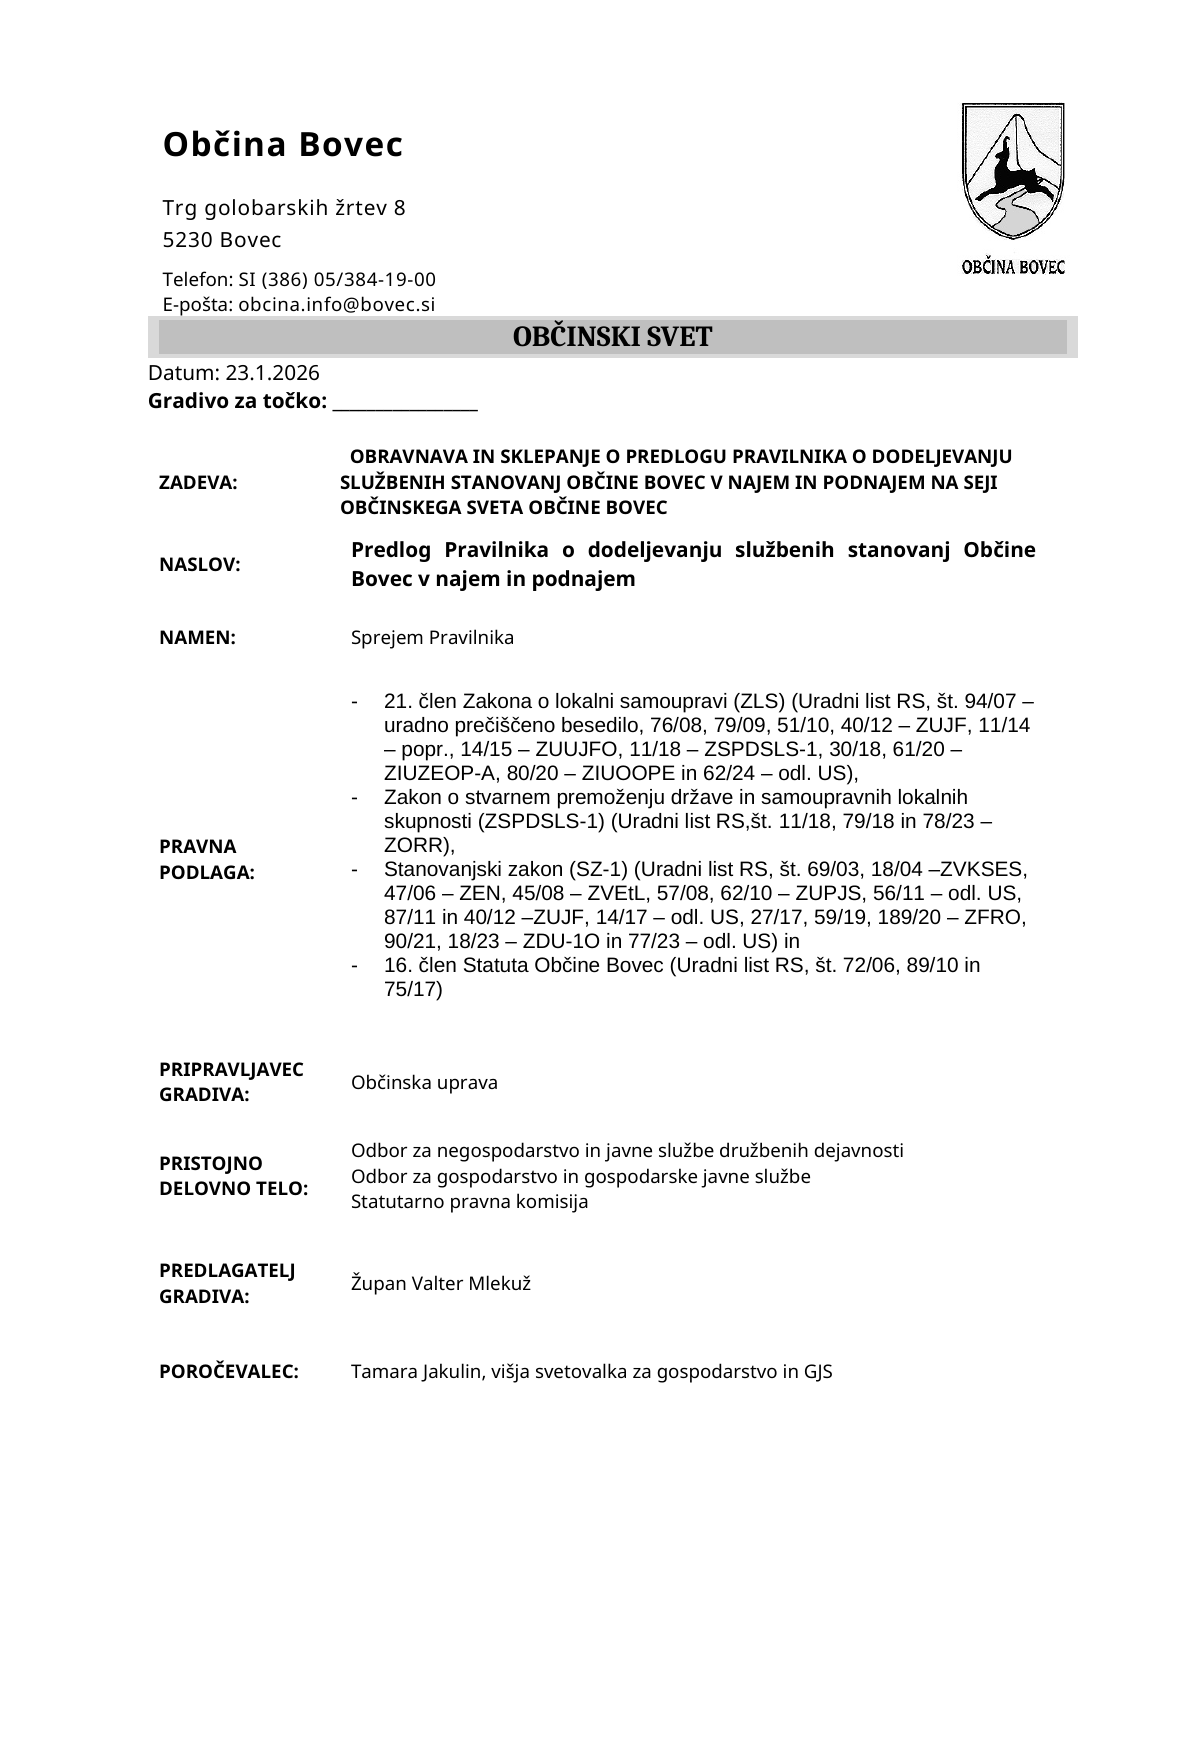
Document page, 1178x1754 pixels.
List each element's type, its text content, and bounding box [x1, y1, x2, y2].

table_cell PRISTOJNO DELOVNO TELO: [148, 1112, 339, 1239]
table_cell PRIPRAVLJAVEC GRADIVA: [148, 1052, 339, 1112]
table_cell POROČEVALEC: [148, 1327, 339, 1414]
table_cell Župan Valter Mlekuž [340, 1240, 1048, 1327]
table_cell Odbor za negospodarstvo in javne službe družbenih dejavnosti Odbor za gospodarstvo in gospodarske javne službe Statutarno pravna komisija [340, 1112, 1048, 1239]
table_header ZADEVA: [148, 444, 339, 520]
text Datum: 23.1.2026 [148, 358, 1030, 387]
table_cell Predlog Pravilnika o dodeljevanju službenih stanovanj Občine Bovec v najem in podnajem [340, 520, 1048, 607]
text Gradivo za točko: _________________ [148, 387, 1030, 415]
table_cell PRAVNA PODLAGA: [148, 667, 339, 1052]
table_cell Tamara Jakulin, višja svetovalka za gospodarstvo in GJS [340, 1327, 1048, 1414]
table_cell 21. člen Zakona o lokalni samoupravi (ZLS) (Uradni list RS, št. 94/07 – uradno prečiščeno besedilo, 76/08, 79/09, 51/10, 40/12 – ZUJF, 11/14 – popr., 14/15 – ZUUJFO, 11/18 – ZSPDSLS-1, 30/18, 61/20 – ZIUZEOP-A, 80/20 – ZIUOOPE in 62/24 – odl. US), Zakon o stvarnem premoženju države in samoupravnih lokalnih skupnosti (ZSPDSLS-1) (Uradni list RS,št. 11/18, 79/18 in 78/23 – ZORR), Stanovanjski zakon (SZ-1) (Uradni list RS, št. 69/03, 18/04 –ZVKSES, 47/06 – ZEN, 45/08 – ZVEtL, 57/08, 62/10 – ZUPJS, 56/11 – odl. US, 87/11 in 40/12 –ZUJF, 14/17 – odl. US, 27/17, 59/19, 189/20 – ZFRO, 90/21, 18/23 – ZDU-1O in 77/23 – odl. US) in 16. člen Statuta Občine Bovec (Uradni list RS, št. 72/06, 89/10 in 75/17) [340, 667, 1048, 1052]
table_cell Občinska uprava [340, 1052, 1048, 1112]
table_cell Sprejem Pravilnika [340, 608, 1048, 667]
table_cell NAMEN: [148, 608, 339, 667]
table_header OBRAVNAVA IN SKLEPANJE O PREDLOGU PRAVILNIKA O DODELJEVANJU SLUŽBENIH STANOVANJ OBČINE BOVEC V NAJEM IN PODNAJEM NA SEJI OBČINSKEGA SVETA OBČINE BOVEC [340, 444, 1048, 520]
picture [950, 88, 1076, 288]
table_header OBČINSKI SVET [148, 316, 1078, 358]
table_cell PREDLAGATELJ GRADIVA: [148, 1240, 339, 1327]
table_cell NASLOV: [148, 520, 339, 607]
